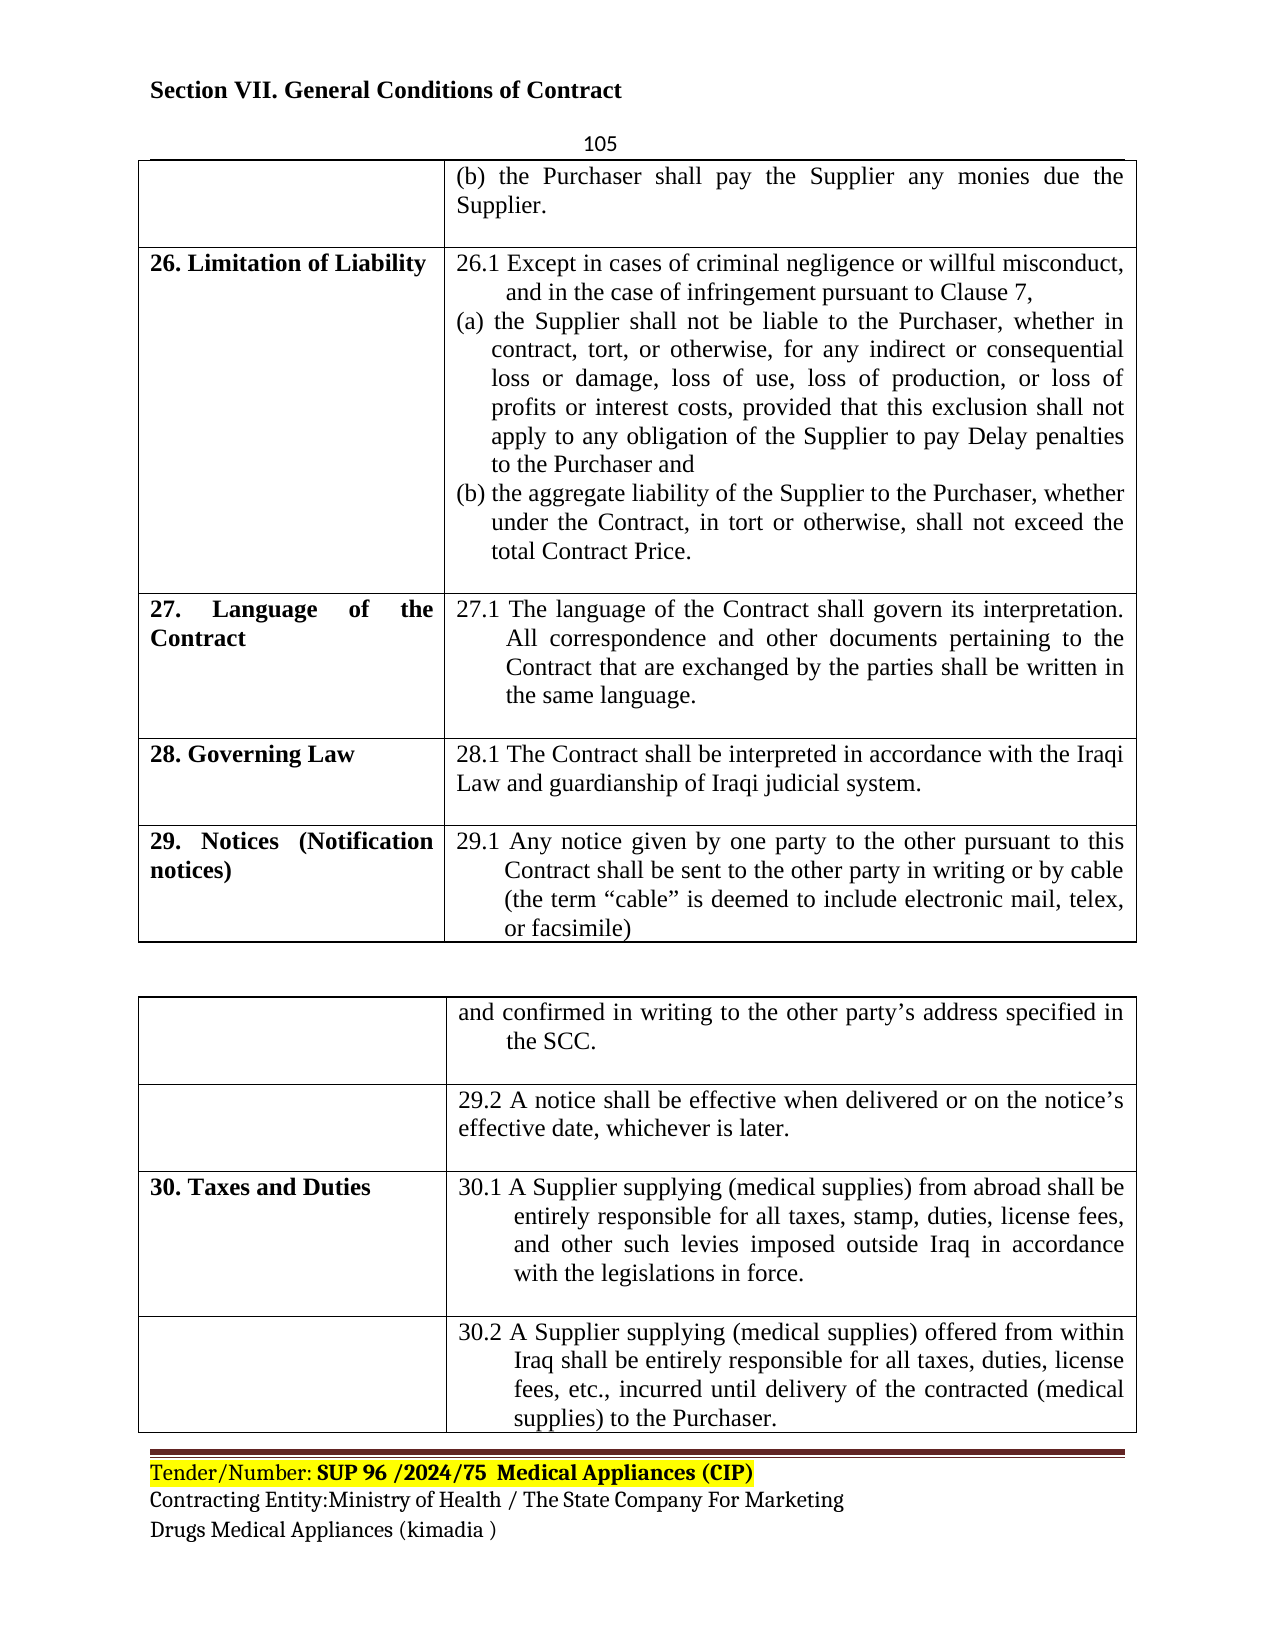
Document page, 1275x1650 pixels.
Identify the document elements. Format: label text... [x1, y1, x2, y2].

table_header and confirmed in writing to the other party’s address specified in the SCC. [447, 998, 1136, 1084]
table_cell 29.1 Any notice given by one party to the other pursuant to this Contract shall be sent to the other party in writing or by cable (the term “cable” is deemed to include electronic mail, telex, or facsimile) [445, 826, 1136, 941]
table_cell [139, 161, 444, 247]
table_cell 30.1 A Supplier supplying (medical supplies) from abroad shall be entirely responsible for all taxes, stamp, duties, license fees, and other such levies imposed outside Iraq in accordance with the legislations in force. [447, 1172, 1136, 1316]
table_cell 26. Limitation of Liability [139, 248, 444, 593]
table_cell 27.1 The language of the Contract shall govern its interpretation. All correspondence and other documents pertaining to the Contract that are exchanged by the parties shall be written in the same language. [445, 594, 1136, 738]
table_cell [139, 1317, 446, 1432]
table_header [139, 998, 446, 1084]
table_cell 27. Language of the Contract [139, 594, 444, 738]
table_cell 29. Notices (Notification notices) [139, 826, 444, 941]
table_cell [445, 161, 1136, 247]
table_cell [139, 1085, 446, 1171]
table_cell 28. Governing Law [139, 739, 444, 825]
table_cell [447, 1317, 1136, 1432]
table_cell 26.1 Except in cases of criminal negligence or willful misconduct, and in the case of infringement pursuant to Clause 7, (a) the Supplier shall not be liable to the Purchaser, whether in contract, tort, or otherwise, for any indirect or consequential loss or damage, loss of use, loss of production, or loss of profits or interest costs, provided that this exclusion shall not apply to any obligation of the Supplier to pay Delay penalties to the Purchaser and (b) the aggregate liability of the Supplier to the Purchaser, whether under the Contract, in tort or otherwise, shall not exceed the total Contract Price. [445, 248, 1136, 593]
table_cell 30. Taxes and Duties [139, 1172, 446, 1316]
table_cell 28.1 The Contract shall be interpreted in accordance with the Iraqi Law and guardianship of Iraqi judicial system. [445, 739, 1136, 825]
table_cell 29.2 A notice shall be effective when delivered or on the notice’s effective date, whichever is later. [447, 1085, 1136, 1171]
